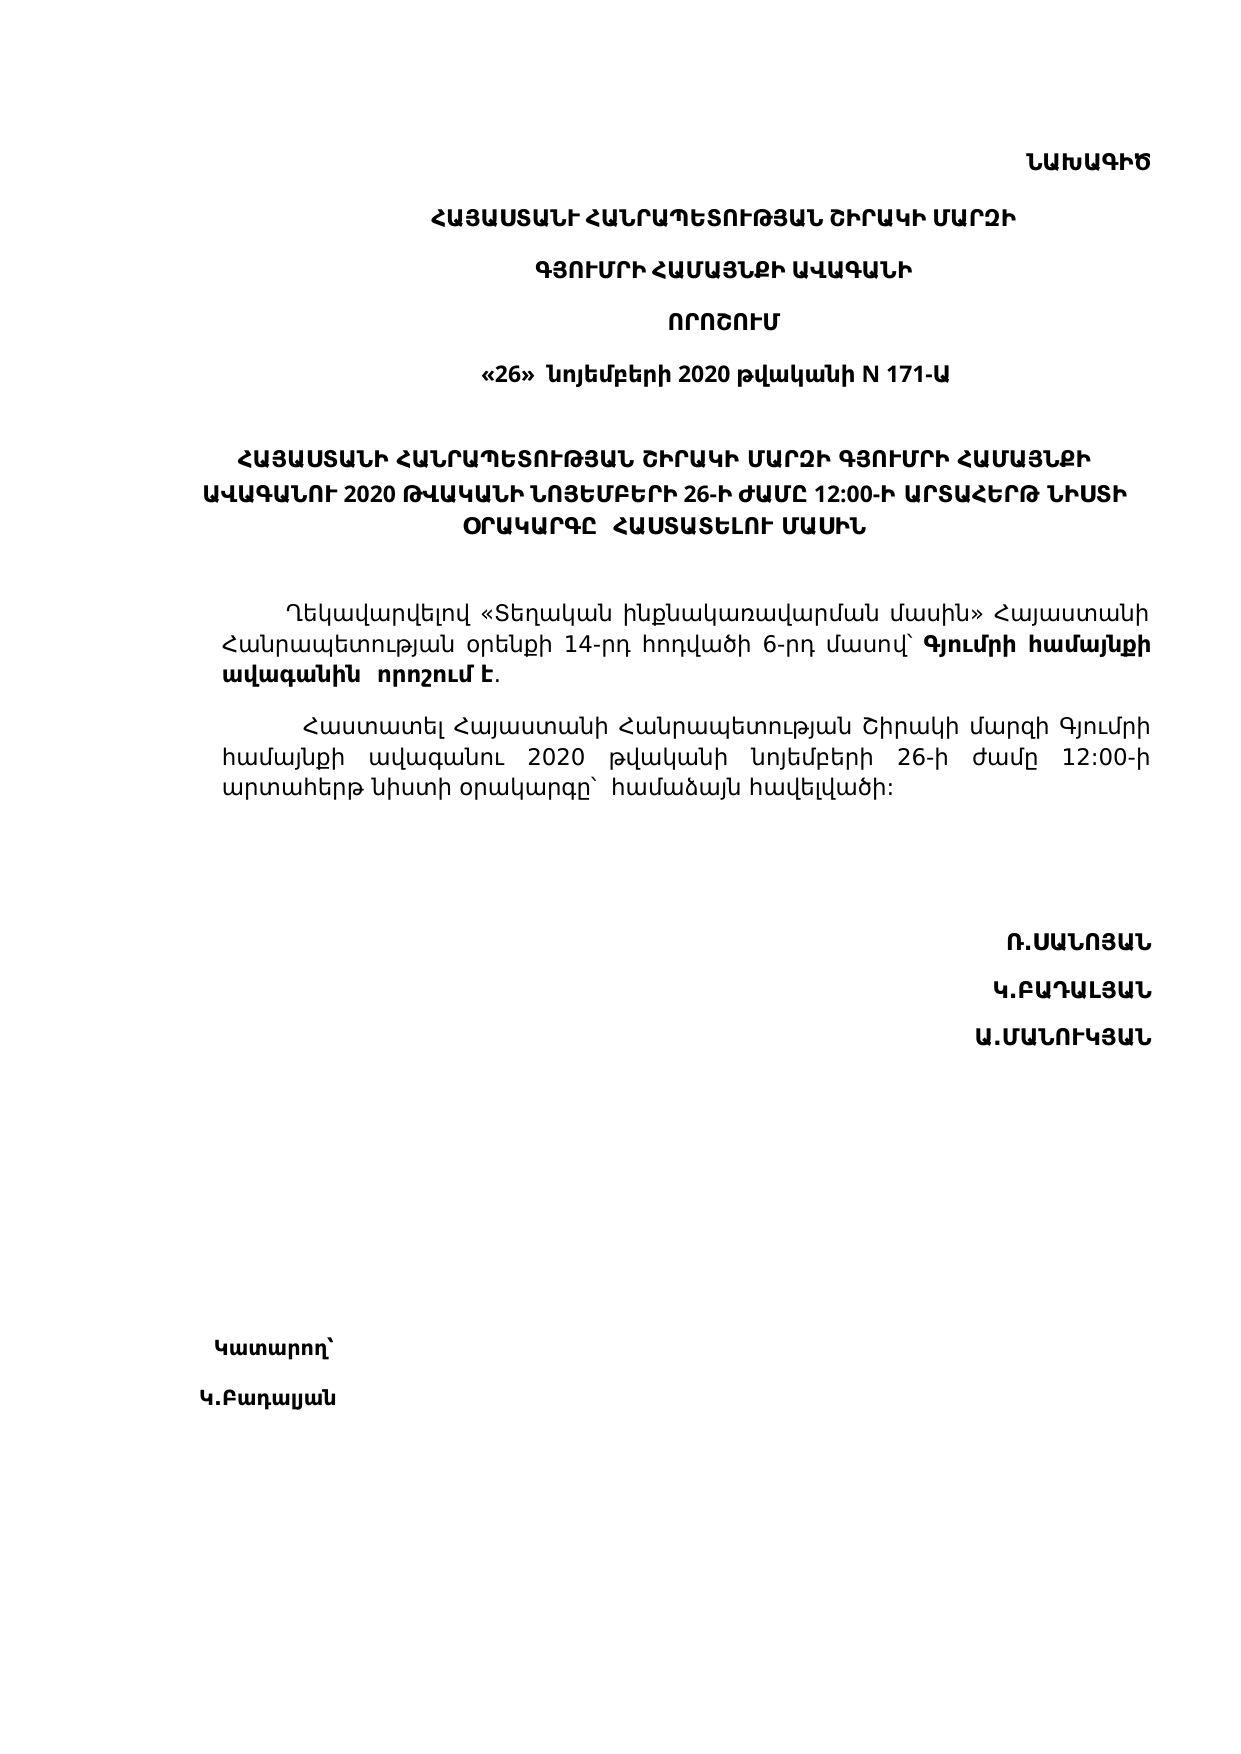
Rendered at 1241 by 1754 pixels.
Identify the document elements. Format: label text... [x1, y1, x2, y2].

text ԳՅՈՒՄՐԻ ՀԱՄԱՅՆՔԻ ԱՎԱԳԱՆԻ [236, 254, 1167, 286]
text Հաստատել Հայաստանի Հանրապետության Շիրակի մարզի Գյումրի համայնքի ավագանու 2020 թվականի նոյեմբերի 26-ի ժամը 12:00-ի արտահերթ նիստի օրակարգը՝ համաձայն հավելվածի: [177, 713, 1152, 801]
text Ա.ՄԱՆՈՒԿՅԱՆ [177, 1024, 1152, 1051]
text ՀԱՅԱՍՏԱՆԻ ՀԱՆՐԱՊԵՏՈՒԹՅԱՆ ՇԻՐԱԿԻ ՄԱՐԶԻ ԳՅՈՒՄՐԻ ՀԱՄԱՅՆՔԻ ԱՎԱԳԱՆՈՒ 2020 ԹՎԱԿԱՆԻ ՆՈՅԵՄԲԵՐԻ 26-Ի ԺԱՄԸ 12:00-Ի ԱՐՏԱՀԵՐԹ ՆԻՍՏԻ ՕՐԱԿԱՐԳԸ ՀԱՍՏԱՏԵԼՈՒ ՄԱՍԻՆ [177, 446, 1152, 540]
text Ղեկավարվելով «Տեղական ինքնակառավարման մասին» Հայաստանի Հանրապետության օրենքի 14-րդ հոդվածի 6-րդ մասով՝ Գյումրի համայնքի ավագանին որոշում է. [177, 600, 1152, 688]
text Կ.Բադալյան [177, 1386, 1152, 1410]
text Ռ.ՍԱՆՈՅԱՆ [177, 929, 1152, 956]
text Կատարող՝ [177, 1336, 1152, 1361]
text ՀԱՅԱՍՏԱՆՒ ՀԱՆՐԱՊԵՏՈՒԹՅԱՆ ՇԻՐԱԿԻ ՄԱՐԶԻ [236, 202, 1167, 233]
text Կ.ԲԱԴԱԼՅԱՆ [177, 977, 1152, 1003]
text «26» նոյեմբերի 2020 թվականի N 171-Ա [236, 358, 1152, 390]
text ՆԱԽԱԳԻԾ [177, 145, 1152, 177]
text ՈՐՈՇՈՒՄ [236, 306, 1167, 338]
